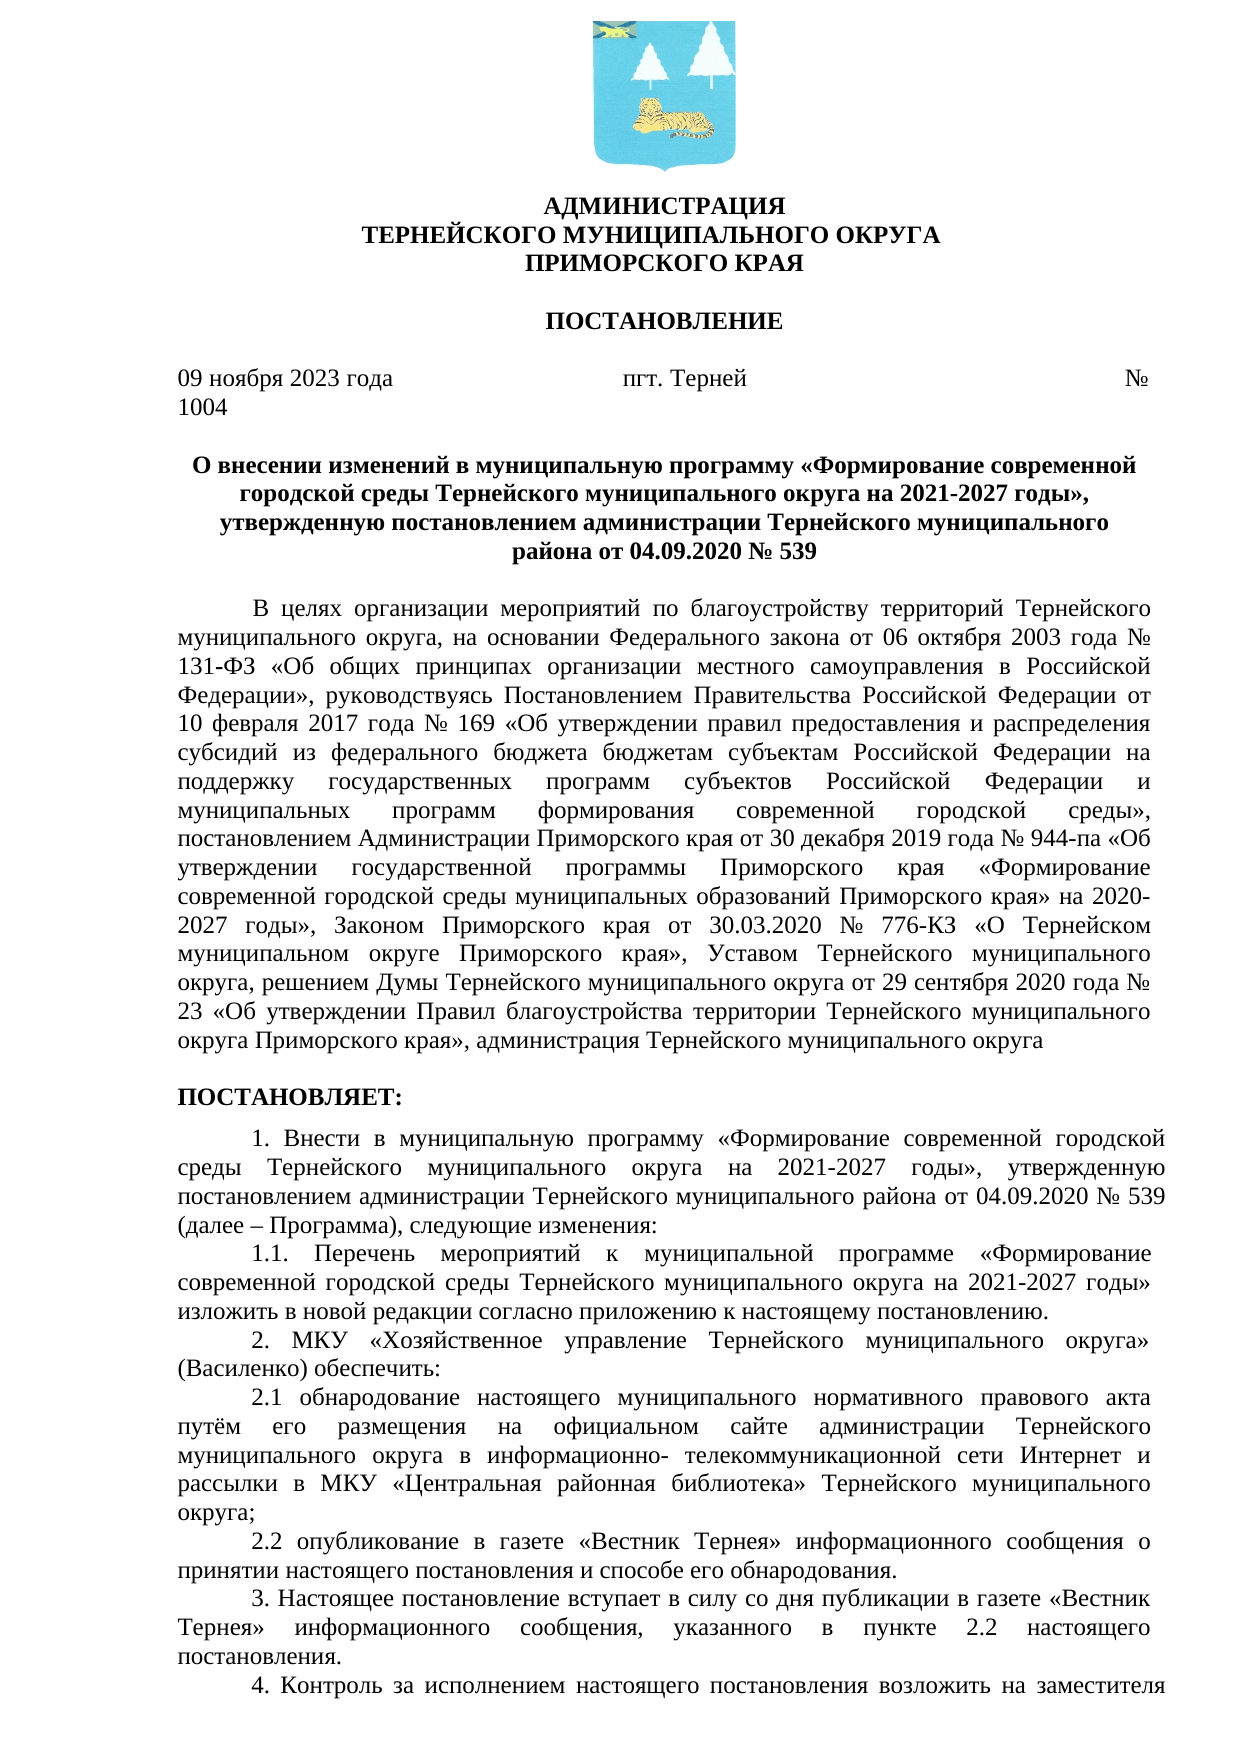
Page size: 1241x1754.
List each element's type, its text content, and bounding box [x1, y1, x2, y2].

text 2.1 обнародование настоящего муниципального нормативного правового акта путём его размещения на официальном сайте администрации Тернейского муниципального округа в информационно- телекоммуникационной сети Интернет и рассылки в МКУ «Центральная районная библиотека» Тернейского муниципального округа; [177, 1382, 1152, 1526]
text 1. Внести в муниципальную программу «Формирование современной городской среды Тернейского муниципального округа на 2021-2027 годы», утвержденную постановлением администрации Тернейского муниципального района от 04.09.2020 № 539 (далее – Программа), следующие изменения: [177, 1123, 1166, 1238]
text ТЕРНЕЙСКОГО МУНИЦИПАЛЬНОГО ОКРУГА [177, 220, 1125, 248]
text 2.2 опубликование в газете «Вестник Тернея» информационного сообщения о принятии настоящего постановления и способе его обнародования. [177, 1526, 1152, 1583]
text 1.1. Перечень мероприятий к муниципальной программе «Формирование современной городской среды Тернейского муниципального округа на 2021-2027 годы» изложить в новой редакции согласно приложению к настоящему постановлению. [177, 1238, 1152, 1325]
text ПОСТАНОВЛЯЕТ: [177, 1082, 1166, 1111]
text О внесении изменений в муниципальную программу «Формирование современной городской среды Тернейского муниципального округа на 2021-2027 годы», утвержденную постановлением администрации Тернейского муниципального района от 04.09.2020 № 539 [177, 450, 1152, 565]
text 3. Настоящее постановление вступает в силу со дня публикации в газете «Вестник Тернея» информационного сообщения, указанного в пункте 2.2 настоящего постановления. [177, 1583, 1152, 1670]
text В целях организации мероприятий по благоустройству территорий Тернейского муниципального округа, на основании Федерального закона от 06 октября 2003 года № 131-ФЗ «Об общих принципах организации местного самоуправления в Российской Федерации», руководствуясь Постановлением Правительства Российской Федерации от 10 февраля 2017 года № 169 «Об утверждении правил предоставления и распределения субсидий из федерального бюджета бюджетам субъектам Российской Федерации на поддержку государственных программ субъектов Российской Федерации и муниципальных программ формирования современной городской среды», постановлением Администрации Приморского края от 30 декабря 2019 года № 944-па «Об утверждении государственной программы Приморского края «Формирование современной городской среды муниципальных образований Приморского края» на 2020-2027 годы», Законом Приморского края от 30.03.2020 № 776-КЗ «О Тернейском муниципальном округе Приморского края», Уставом Тернейского муниципального округа, решением Думы Тернейского муниципального округа от 29 сентября 2020 года № 23 «Об утверждении Правил благоустройства территории Тернейского муниципального округа Приморского края», администрация Тернейского муниципального округа [177, 593, 1152, 1053]
text АДМИНИСТРАЦИЯ [177, 191, 1152, 220]
text 09 ноября 2023 года пгт. Терней № 1004 [177, 363, 1152, 421]
text ПОСТАНОВЛЕНИЕ [177, 306, 1152, 335]
text ПРИМОРСКОГО КРАЯ [177, 248, 1152, 277]
text 2. МКУ «Хозяйственное управление Тернейского муниципального округа» (Василенко) обеспечить: [177, 1325, 1150, 1382]
picture [593, 21, 736, 172]
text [177, 1670, 1166, 1698]
